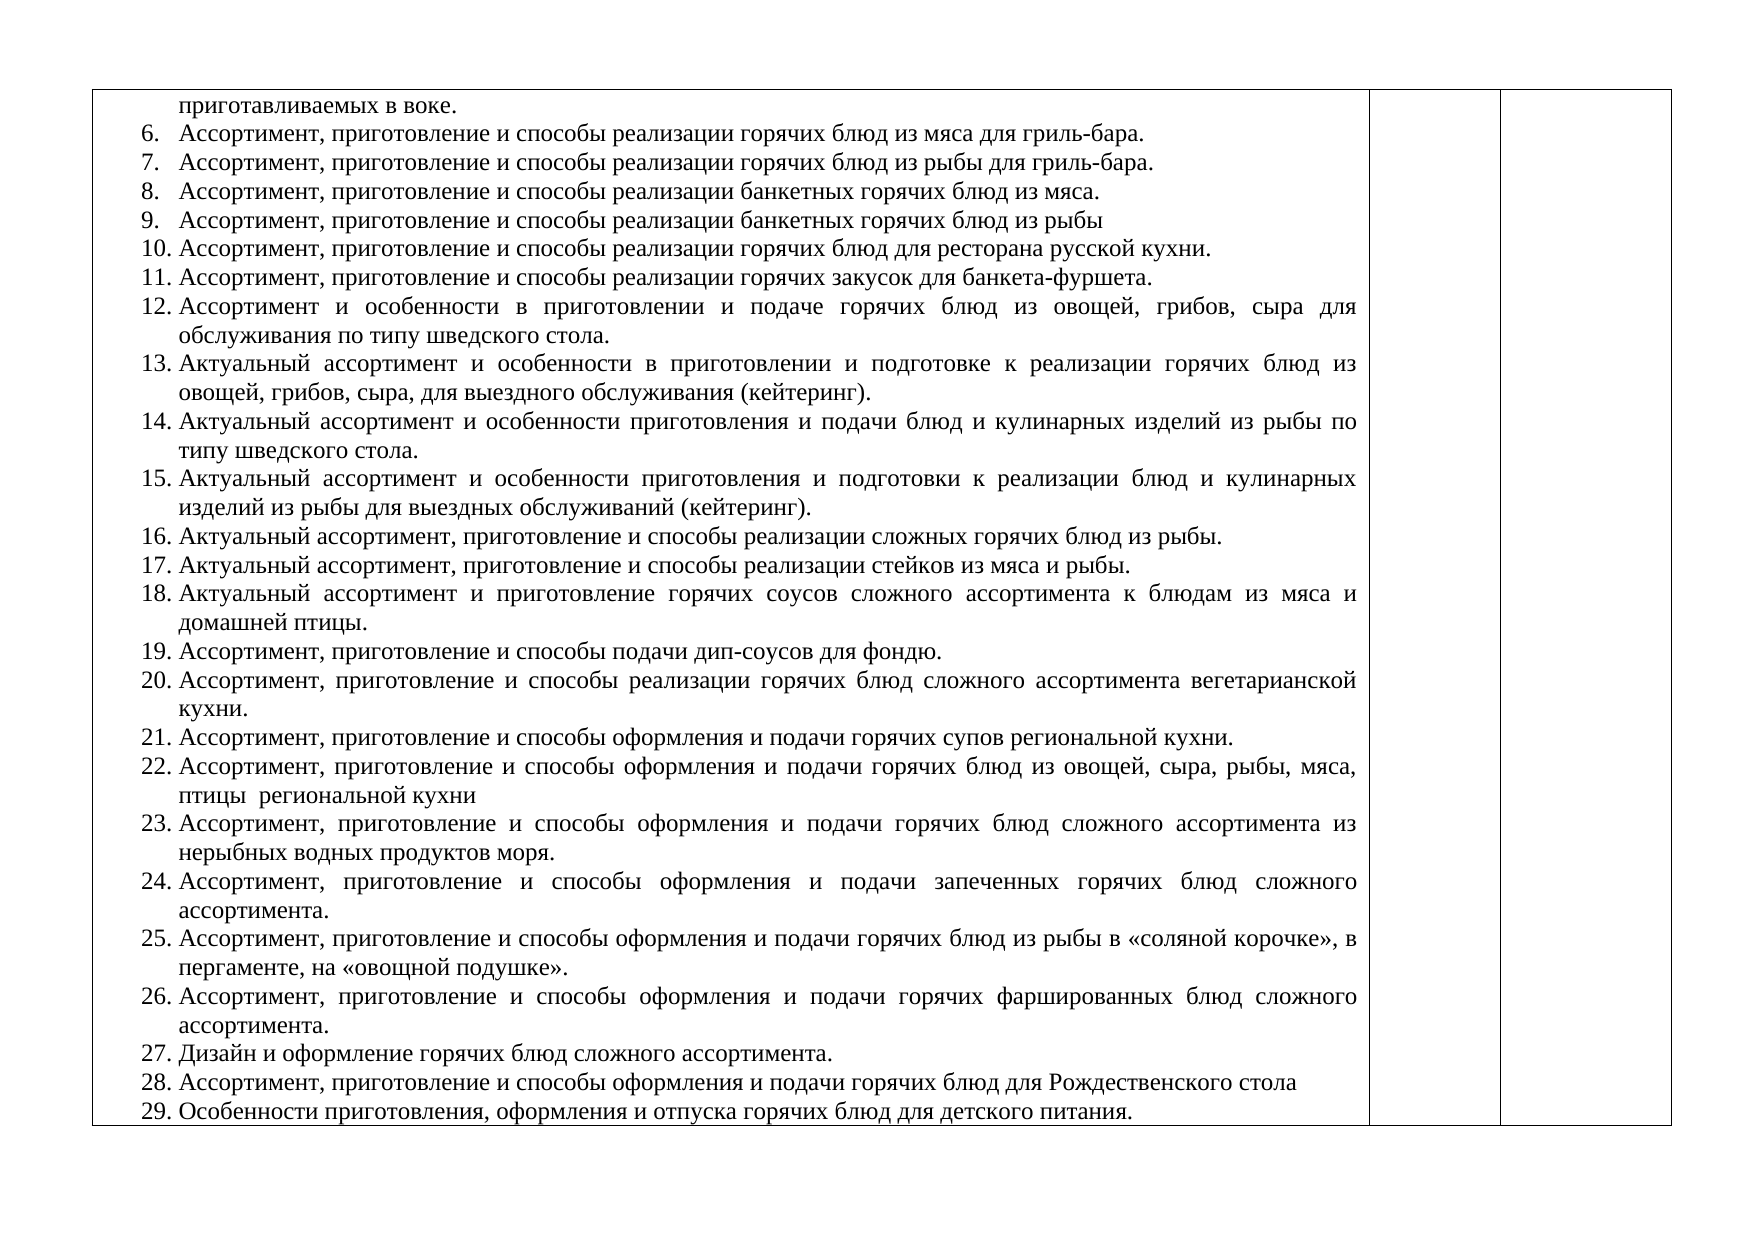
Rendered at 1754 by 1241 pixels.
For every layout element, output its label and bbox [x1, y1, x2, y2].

table_cell [1370, 90, 1500, 1125]
table_cell [1501, 90, 1671, 1125]
table_cell [93, 90, 1369, 1125]
